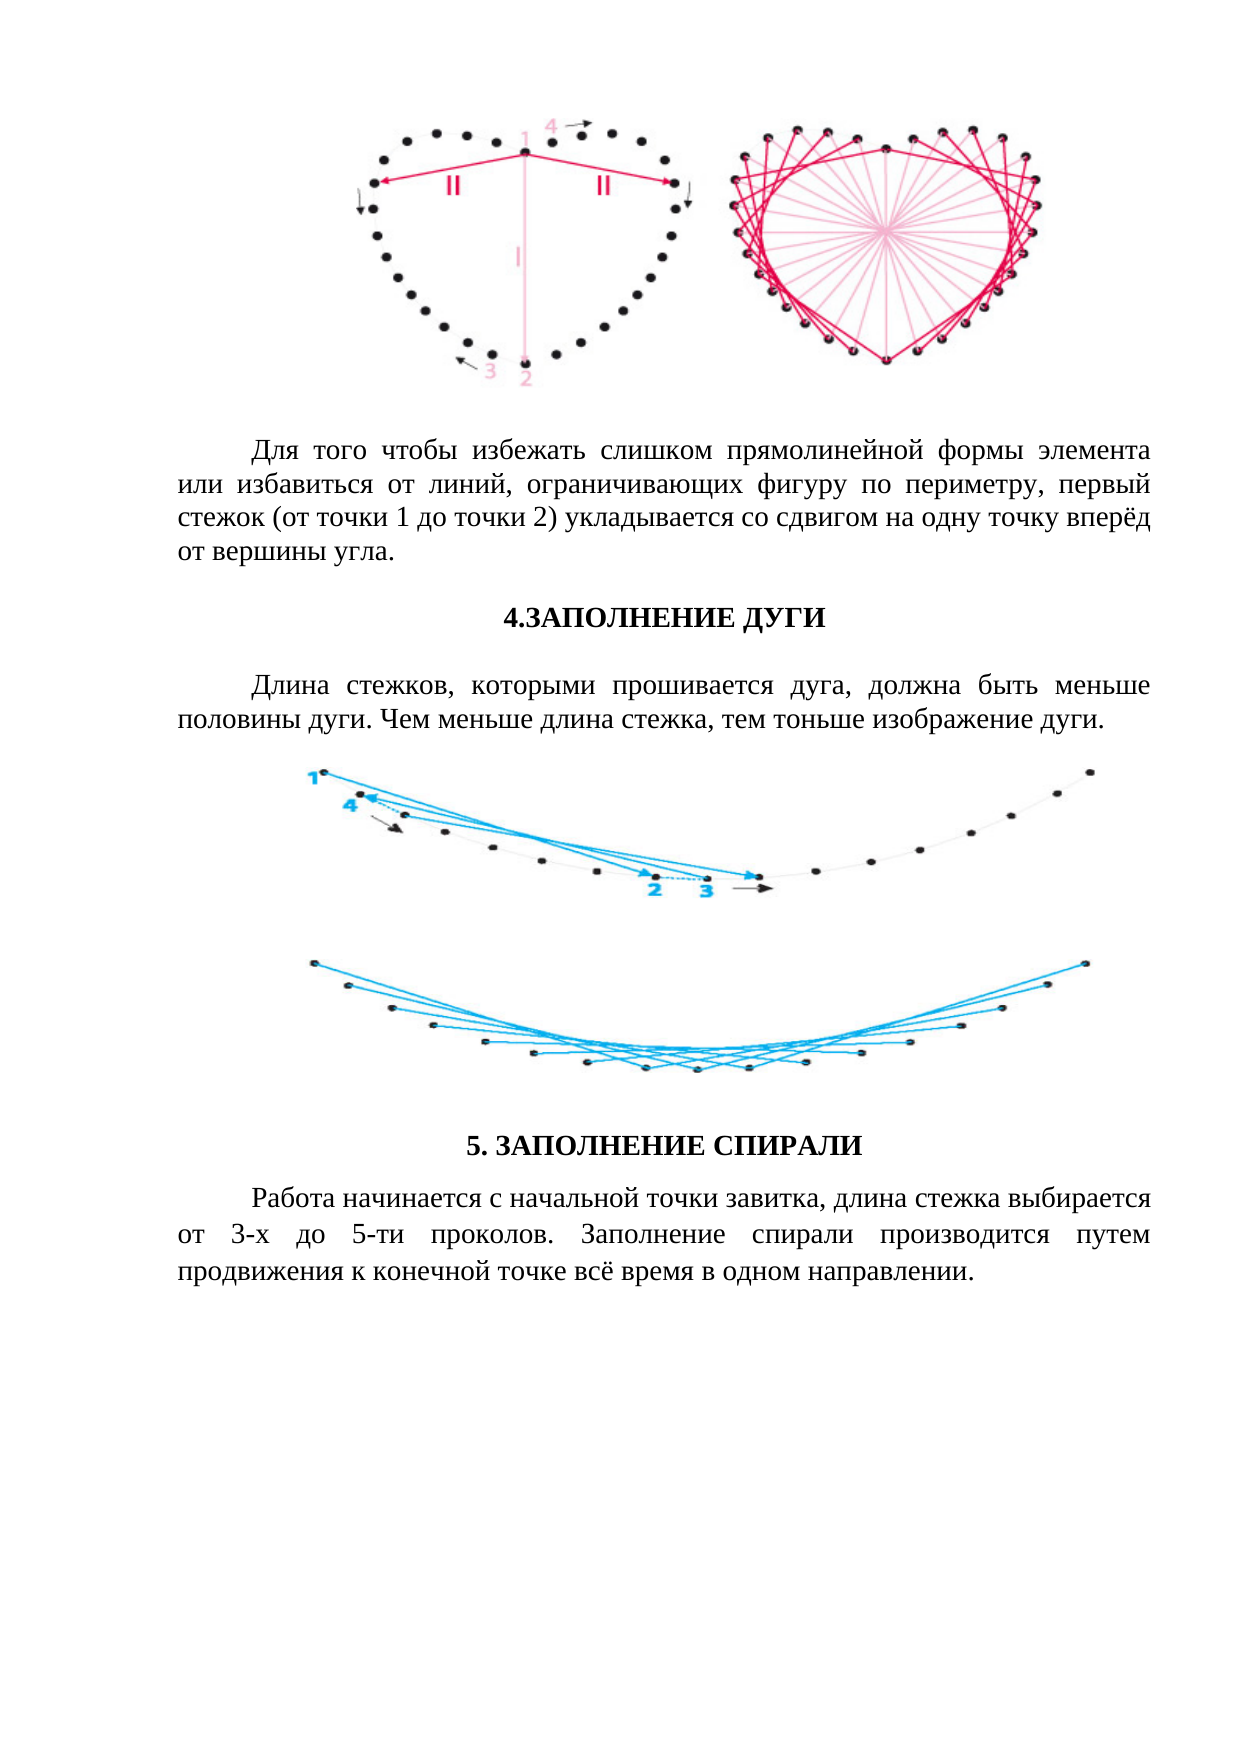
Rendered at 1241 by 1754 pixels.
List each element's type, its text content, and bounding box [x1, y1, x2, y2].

text Для того чтобы избежать слишком прямолинейной формы элемента или избавиться от линий, ограничивающих фигуру по периметру, первый стежок (от точки 1 до точки 2) укладывается со сдвигом на одну точку вперёд от вершины угла. [177, 432, 1152, 567]
text Длина стежков, которыми прошивается дуга, должна быть меньше половины дуги. Чем меньше длина стежка, тем тоньше изображение дуги. [177, 667, 1152, 734]
text 4.ЗАПОЛНЕНИЕ ДУГИ [177, 600, 1152, 634]
picture [305, 767, 1098, 1075]
text Работа начинается с начальной точки завитка, длина стежка выбирается от 3-х до 5-ти проколов. Заполнение спирали производится путем продвижения к конечной точке всё время в одном направлении. [177, 1181, 1152, 1286]
text 5. ЗАПОЛНЕНИЕ СПИРАЛИ [177, 1128, 1152, 1161]
picture [356, 118, 1047, 399]
